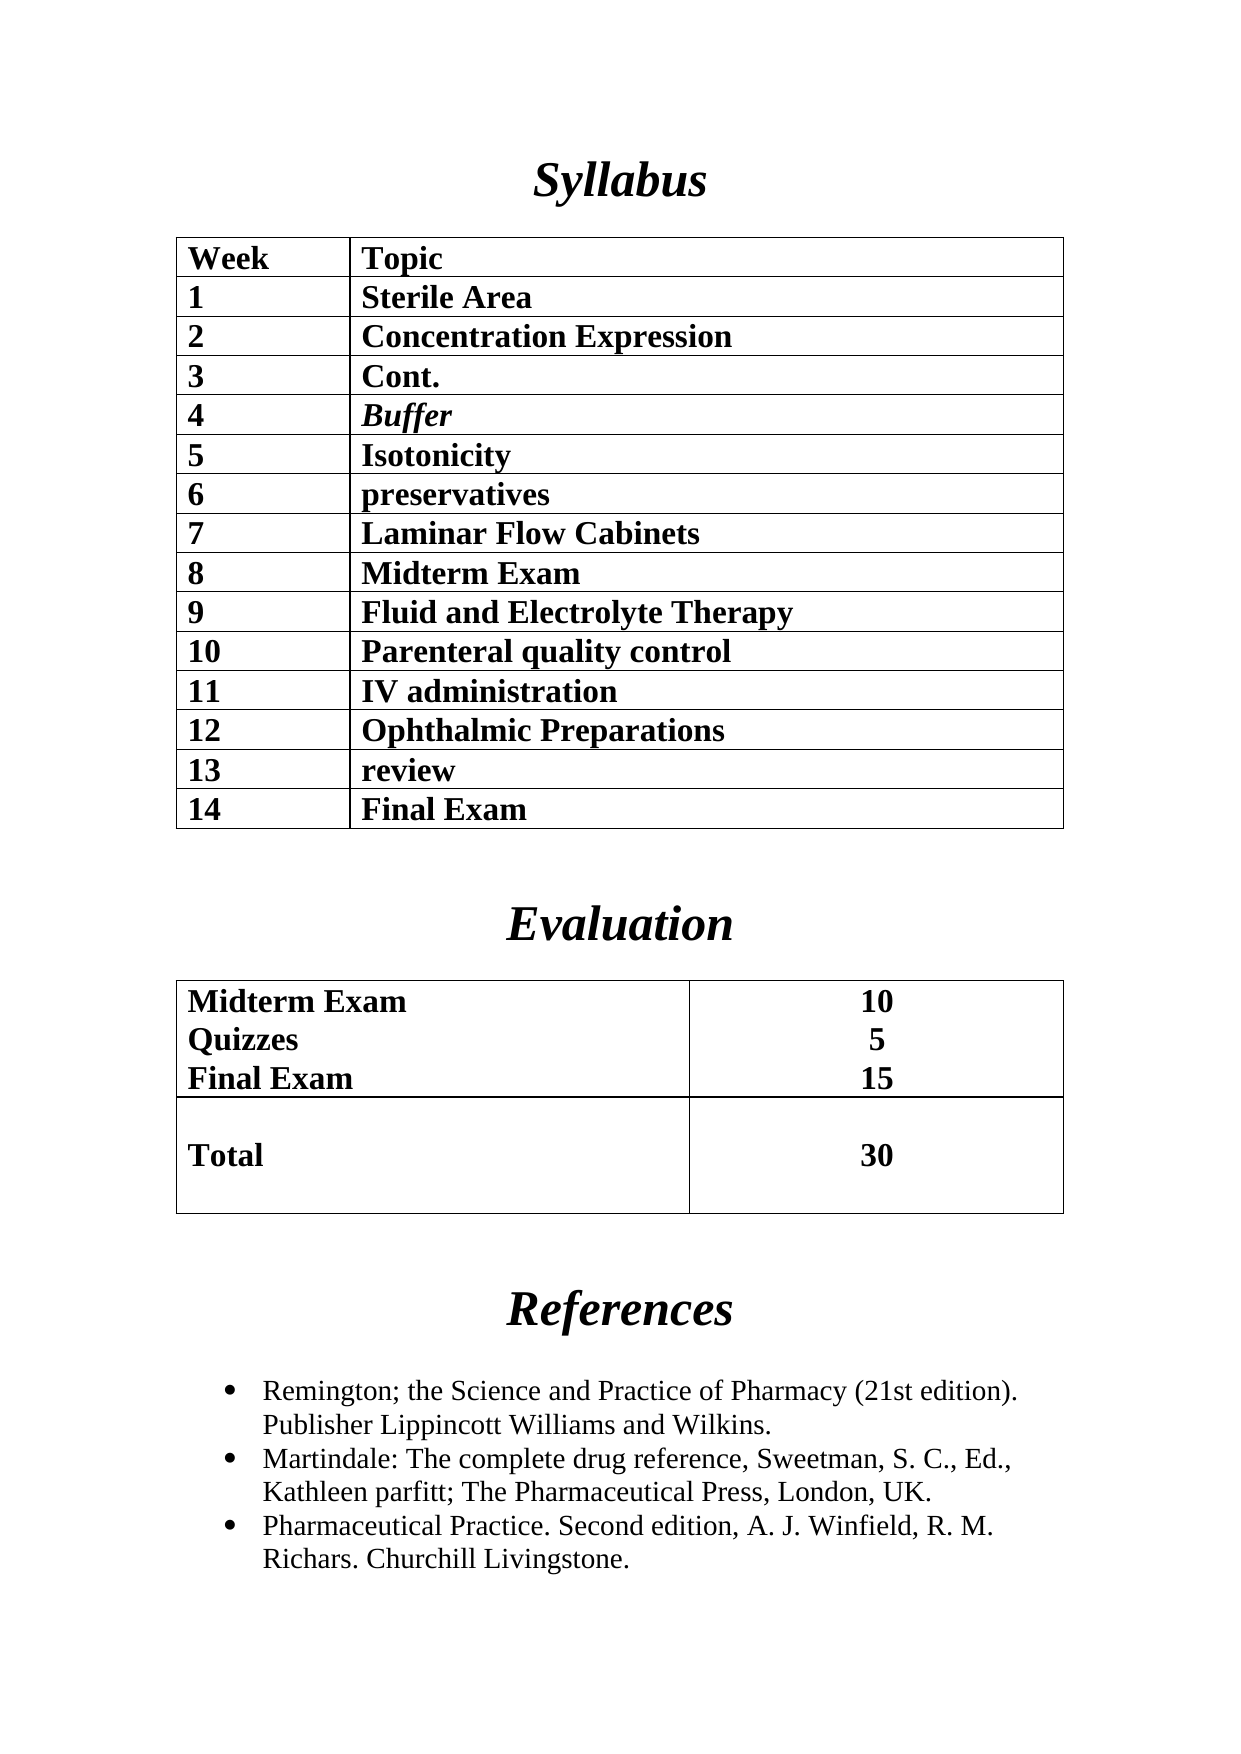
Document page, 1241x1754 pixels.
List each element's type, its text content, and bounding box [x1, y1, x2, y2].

table_cell 1 [177, 277, 349, 316]
table_cell 2 [177, 317, 349, 355]
table_cell Final Exam [351, 789, 1063, 827]
text Syllabus [187, 150, 1053, 207]
list Pharmaceutical Practice. Second edition, A. J. Winfield, R. M. Richars. Churchill Livingstone. [225, 1508, 1053, 1575]
list Martindale: The complete drug reference, Sweetman, S. C., Ed., Kathleen parfitt; The Pharmaceutical Press, London, UK. [225, 1441, 1053, 1508]
table_cell 4 [177, 395, 349, 434]
table_cell Cont. [351, 356, 1063, 394]
text References [187, 1278, 1053, 1336]
table_cell 3 [177, 356, 349, 394]
table_cell Isotonicity [351, 435, 1063, 473]
table_cell 6 [177, 474, 349, 512]
table_cell Concentration Expression [351, 317, 1063, 355]
table_cell IV administration [351, 671, 1063, 709]
table_cell Parenteral quality control [351, 632, 1063, 670]
table_cell 9 [177, 592, 349, 631]
table_cell Ophthalmic Preparations [351, 710, 1063, 749]
table_cell 10 [177, 632, 349, 670]
table_cell 5 [177, 435, 349, 473]
table_header Midterm Exam Quizzes Final Exam [177, 981, 689, 1096]
table_cell Laminar Flow Cabinets [351, 514, 1063, 552]
table_cell 30 [690, 1098, 1063, 1212]
table_cell preservatives [351, 474, 1063, 512]
table_cell 12 [177, 710, 349, 749]
table_cell Fluid and Electrolyte Therapy [351, 592, 1063, 631]
table_cell 8 [177, 553, 349, 591]
table_cell review [351, 750, 1063, 788]
table_cell Total [177, 1098, 689, 1212]
table_cell Sterile Area [351, 277, 1063, 316]
table_header Topic [351, 238, 1063, 276]
table_header 10 5 15 [690, 981, 1063, 1096]
table_cell 14 [177, 789, 349, 827]
text Evaluation [187, 893, 1053, 951]
list Remington; the Science and Practice of Pharmacy (21st edition). Publisher Lippincott Williams and Wilkins. [225, 1373, 1053, 1441]
table_cell 11 [177, 671, 349, 709]
table_cell 13 [177, 750, 349, 788]
table_cell Buffer [351, 395, 1063, 434]
table_cell Midterm Exam [351, 553, 1063, 591]
table_cell 7 [177, 514, 349, 552]
table_header Week [177, 238, 349, 276]
